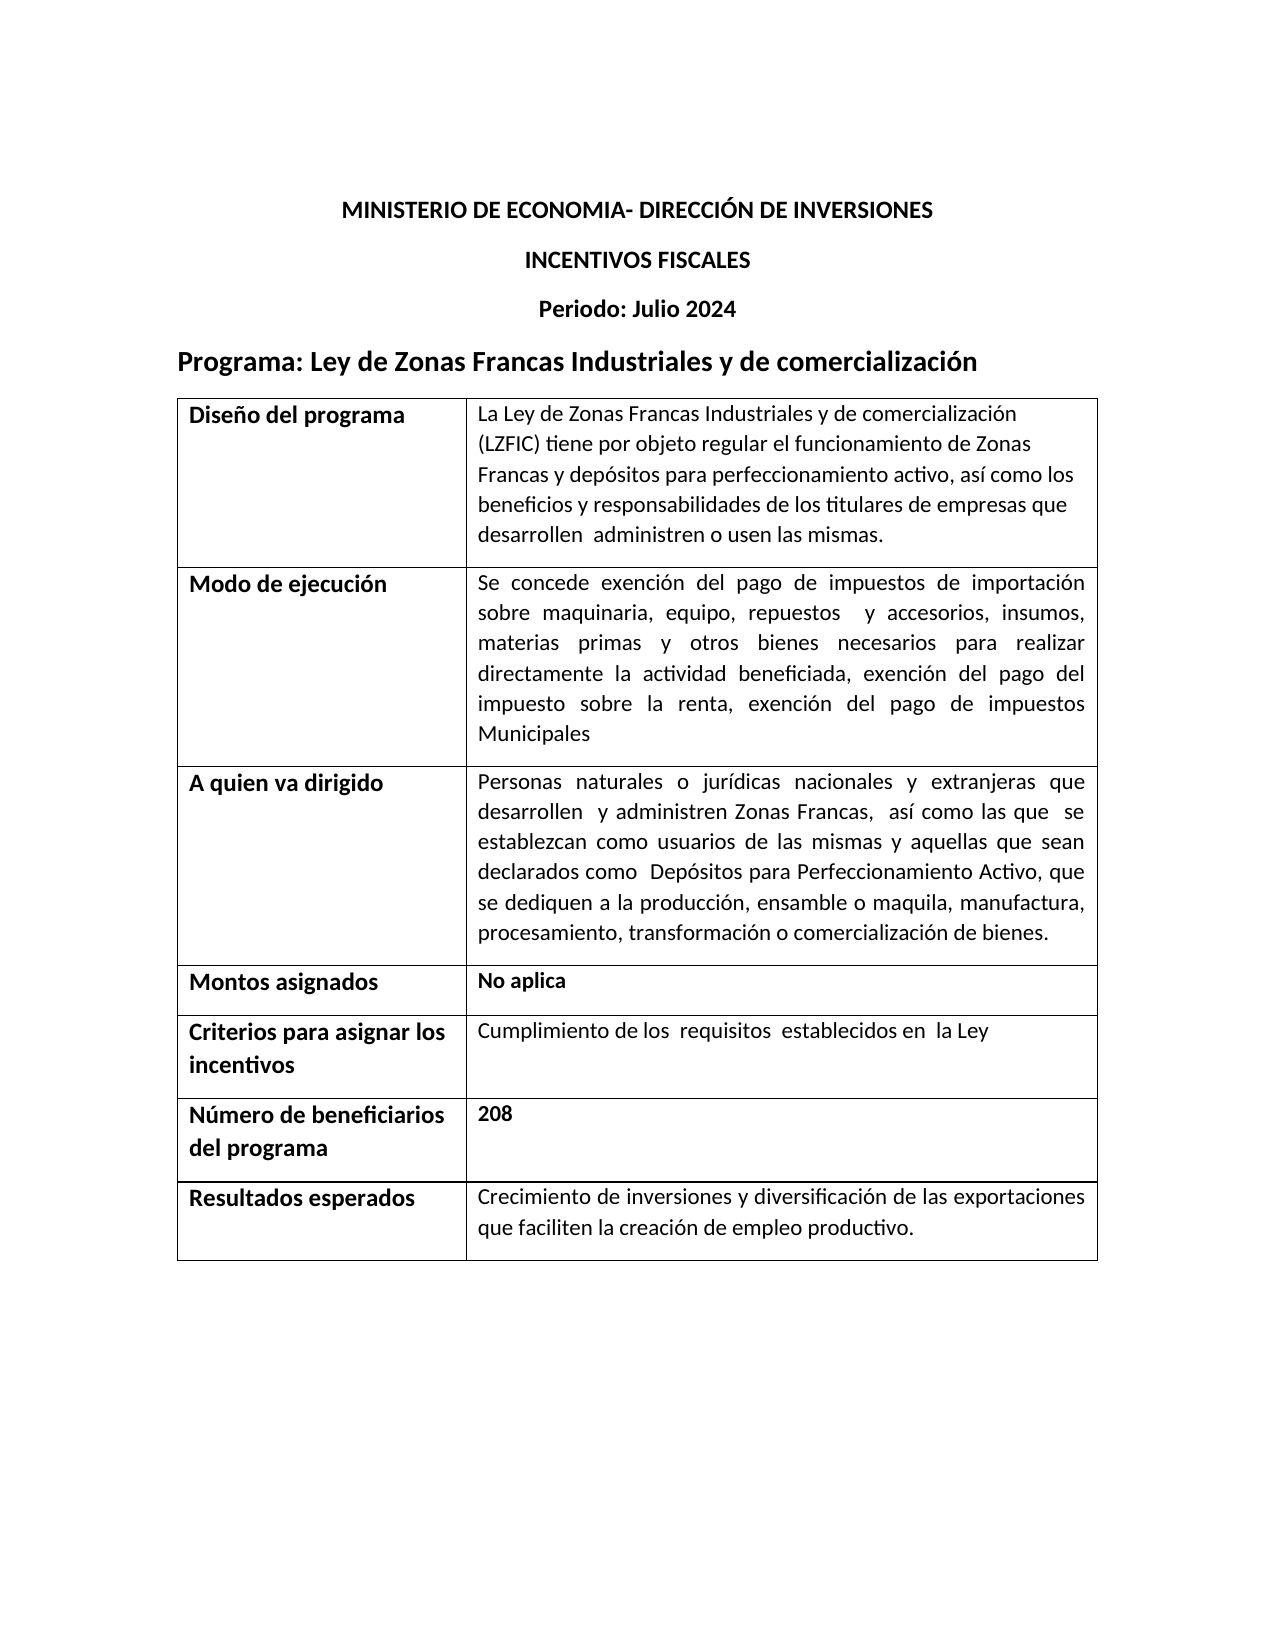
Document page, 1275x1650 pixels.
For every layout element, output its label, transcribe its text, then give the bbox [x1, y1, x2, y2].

text INCENTIVOS FISCALES [177, 244, 1098, 274]
table_cell Modo de ejecución [178, 568, 466, 766]
table_cell Montos asignados [178, 966, 466, 1015]
table_cell Crecimiento de inversiones y diversificación de las exportaciones que faciliten la creación de empleo productivo. [467, 1183, 1097, 1259]
table_cell No aplica [467, 966, 1097, 1015]
table_cell Cumplimiento de los requisitos establecidos en la Ley [467, 1016, 1097, 1098]
text Programa: Ley de Zonas Francas Industriales y de comercialización [177, 343, 1098, 379]
text Periodo: Julio 2024 [177, 294, 1098, 324]
table_cell Resultados esperados [178, 1183, 466, 1259]
table_cell Se concede exención del pago de impuestos de importación sobre maquinaria, equipo, repuestos y accesorios, insumos, materias primas y otros bienes necesarios para realizar directamente la actividad beneficiada, exención del pago del impuesto sobre la renta, exención del pago de impuestos Municipales [467, 568, 1097, 766]
text MINISTERIO DE ECONOMIA- DIRECCIÓN DE INVERSIONES [177, 194, 1098, 225]
table_cell Número de beneficiarios del programa [178, 1099, 466, 1181]
table_cell A quien va dirigido [178, 767, 466, 965]
table_cell Criterios para asignar los incentivos [178, 1016, 466, 1098]
table_header Diseño del programa [178, 399, 466, 567]
table_cell 208 [467, 1099, 1097, 1181]
table_cell Personas naturales o jurídicas nacionales y extranjeras que desarrollen y administren Zonas Francas, así como las que se establezcan como usuarios de las mismas y aquellas que sean declarados como Depósitos para Perfeccionamiento Activo, que se dediquen a la producción, ensamble o maquila, manufactura, procesamiento, transformación o comercialización de bienes. [467, 767, 1097, 965]
table_header de Zonas Francas Industriales y de comercialización (LZFIC) tiene por objeto regular el funcionamiento de Zonas Francas y depósitos para perfeccionamiento activo, así como los beneficios y responsabilidades de los titulares de empresas que desarrollen administren o usen las mismas. [467, 399, 1097, 567]
